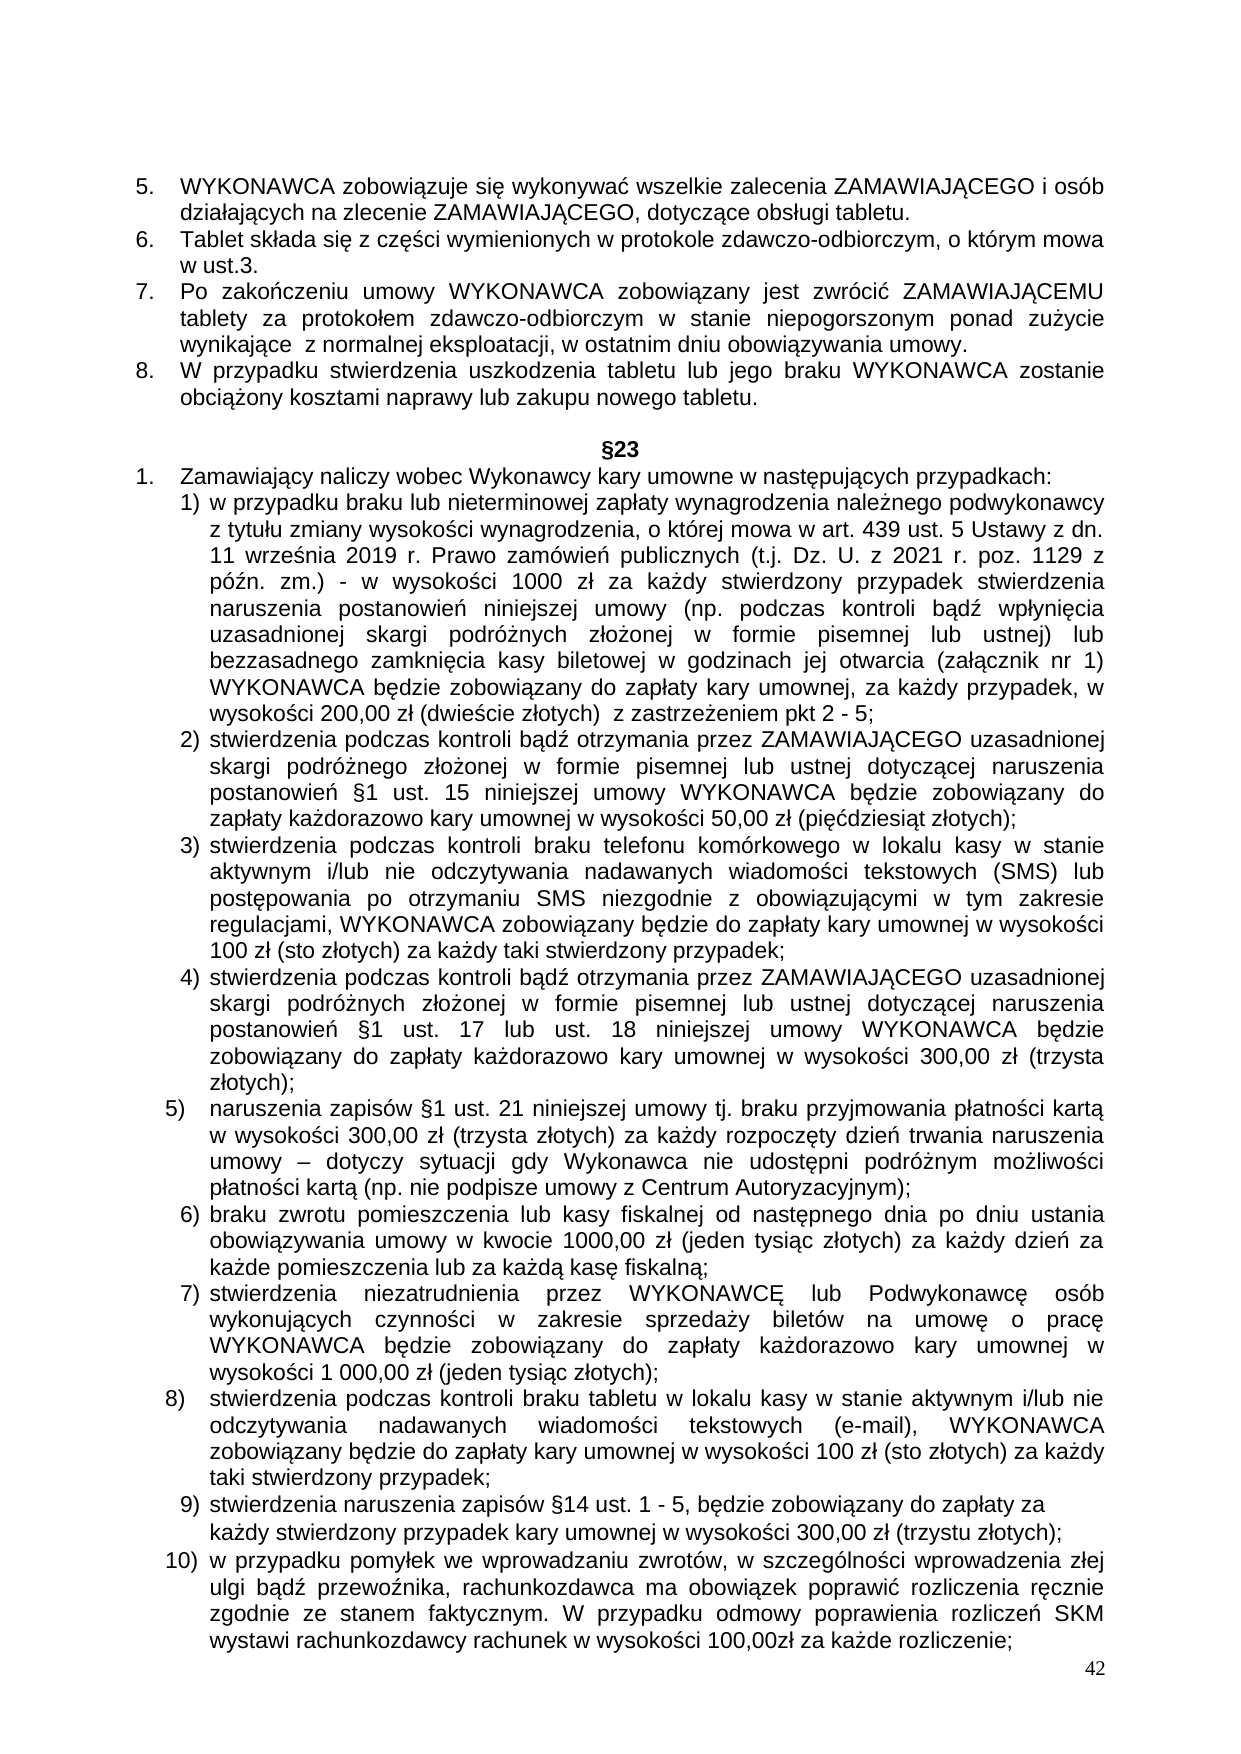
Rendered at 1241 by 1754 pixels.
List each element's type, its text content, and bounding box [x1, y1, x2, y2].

list naruszenia zapisów §1 ust. 21 niniejszej umowy tj. braku przyjmowania płatności kartą w wysokości 300,00 zł (trzysta złotych) za każdy rozpoczęty dzień trwania naruszenia umowy – dotyczy sytuacji gdy Wykonawca nie udostępni podróżnym możliwości płatności kartą (np. nie podpisze umowy z Centrum Autoryzacyjnym); [165, 1095, 1105, 1201]
list stwierdzenia naruszenia zapisów §14 ust. 1 - 5, będzie zobowiązany do zapłaty za każdy stwierdzony przypadek kary umownej w wysokości 300,00 zł (trzystu złotych); [180, 1491, 1105, 1545]
list stwierdzenia podczas kontroli braku telefonu komórkowego w lokalu kasy w stanie aktywnym i/lub nie odczytywania nadawanych wiadomości tekstowych (SMS) lub postępowania po otrzymaniu SMS niezgodnie z obowiązującymi w tym zakresie regulacjami, WYKONAWCA zobowiązany będzie do zapłaty kary umownej w wysokości 100 zł (sto złotych) za każdy taki stwierdzony przypadek; [180, 832, 1105, 963]
list Po zakończeniu umowy WYKONAWCA zobowiązany jest zwrócić ZAMAWIAJĄCEMU tablety za protokołem zdawczo-odbiorczym w stanie niepogorszonym ponad zużycie wynikające z normalnej eksploatacji, w ostatnim dniu obowiązywania umowy. [135, 278, 1105, 357]
list stwierdzenia podczas kontroli bądź otrzymania przez ZAMAWIAJĄCEGO uzasadnionej skargi podróżnego złożonej w formie pisemnej lub ustnej dotyczącej naruszenia postanowień §1 ust. 15 niniejszej umowy WYKONAWCA będzie zobowiązany do zapłaty każdorazowo kary umownej w wysokości 50,00 zł (pięćdziesiąt złotych); [180, 726, 1105, 832]
list WYKONAWCA zobowiązuje się wykonywać wszelkie zalecenia ZAMAWIAJĄCEGO i osób działających na zlecenie ZAMAWIAJĄCEGO, dotyczące obsługi tabletu. [135, 173, 1105, 226]
list braku zwrotu pomieszczenia lub kasy fiskalnej od następnego dnia po dniu ustania obowiązywania umowy w kwocie 1000,00 zł (jeden tysiąc złotych) za każdy dzień za każde pomieszczenia lub za każdą kasę fiskalną; [180, 1201, 1105, 1280]
list stwierdzenia podczas kontroli bądź otrzymania przez ZAMAWIAJĄCEGO uzasadnionej skargi podróżnych złożonej w formie pisemnej lub ustnej dotyczącej naruszenia postanowień §1 ust. 17 lub ust. 18 niniejszej umowy WYKONAWCA będzie zobowiązany do zapłaty każdorazowo kary umownej w wysokości 300,00 zł (trzysta złotych); [180, 963, 1105, 1095]
list W przypadku stwierdzenia uszkodzenia tabletu lub jego braku WYKONAWCA zostanie obciążony kosztami naprawy lub zakupu nowego tabletu. [135, 357, 1105, 410]
list stwierdzenia podczas kontroli braku tabletu w lokalu kasy w stanie aktywnym i/lub nie odczytywania nadawanych wiadomości tekstowych (e-mail), WYKONAWCA zobowiązany będzie do zapłaty kary umownej w wysokości 100 zł (sto złotych) za każdy taki stwierdzony przypadek; [165, 1385, 1105, 1491]
list w przypadku pomyłek we wprowadzaniu zwrotów, w szczególności wprowadzenia złej ulgi bądź przewoźnika, rachunkozdawca ma obowiązek poprawić rozliczenia ręcznie zgodnie ze stanem faktycznym. W przypadku odmowy poprawienia rozliczeń SKM wystawi rachunkozdawcy rachunek w wysokości 100,00zł za każde rozliczenie; [165, 1547, 1105, 1653]
list Tablet składa się z części wymienionych w protokole zdawczo-odbiorczym, o którym mowa w ust.3. [135, 226, 1105, 278]
list Zamawiający naliczy wobec Wykonawcy kary umowne w następujących przypadkach: [135, 463, 1105, 489]
list w przypadku braku lub nieterminowej zapłaty wynagrodzenia należnego podwykonawcy z tytułu zmiany wysokości wynagrodzenia, o której mowa w art. 439 ust. 5 Ustawy z dn. 11 września 2019 r. Prawo zamówień publicznych (t.j. Dz. U. z 2021 r. poz. 1129 z późn. zm.) - w wysokości 1000 zł za każdy stwierdzony przypadek stwierdzenia naruszenia postanowień niniejszej umowy (np. podczas kontroli bądź wpłynięcia uzasadnionej skargi podróżnych złożonej w formie pisemnej lub ustnej) lub bezzasadnego zamknięcia kasy biletowej w godzinach jej otwarcia (załącznik nr 1) WYKONAWCA będzie zobowiązany do zapłaty kary umownej, za każdy przypadek, w wysokości 200,00 zł (dwieście złotych) z zastrzeżeniem pkt 2 - 5; [180, 489, 1105, 726]
text §23 [135, 436, 1105, 463]
list stwierdzenia niezatrudnienia przez WYKONAWCĘ lub Podwykonawcę osób wykonujących czynności w zakresie sprzedaży biletów na umowę o pracę WYKONAWCA będzie zobowiązany do zapłaty każdorazowo kary umownej w wysokości 1 000,00 zł (jeden tysiąc złotych); [180, 1280, 1105, 1385]
